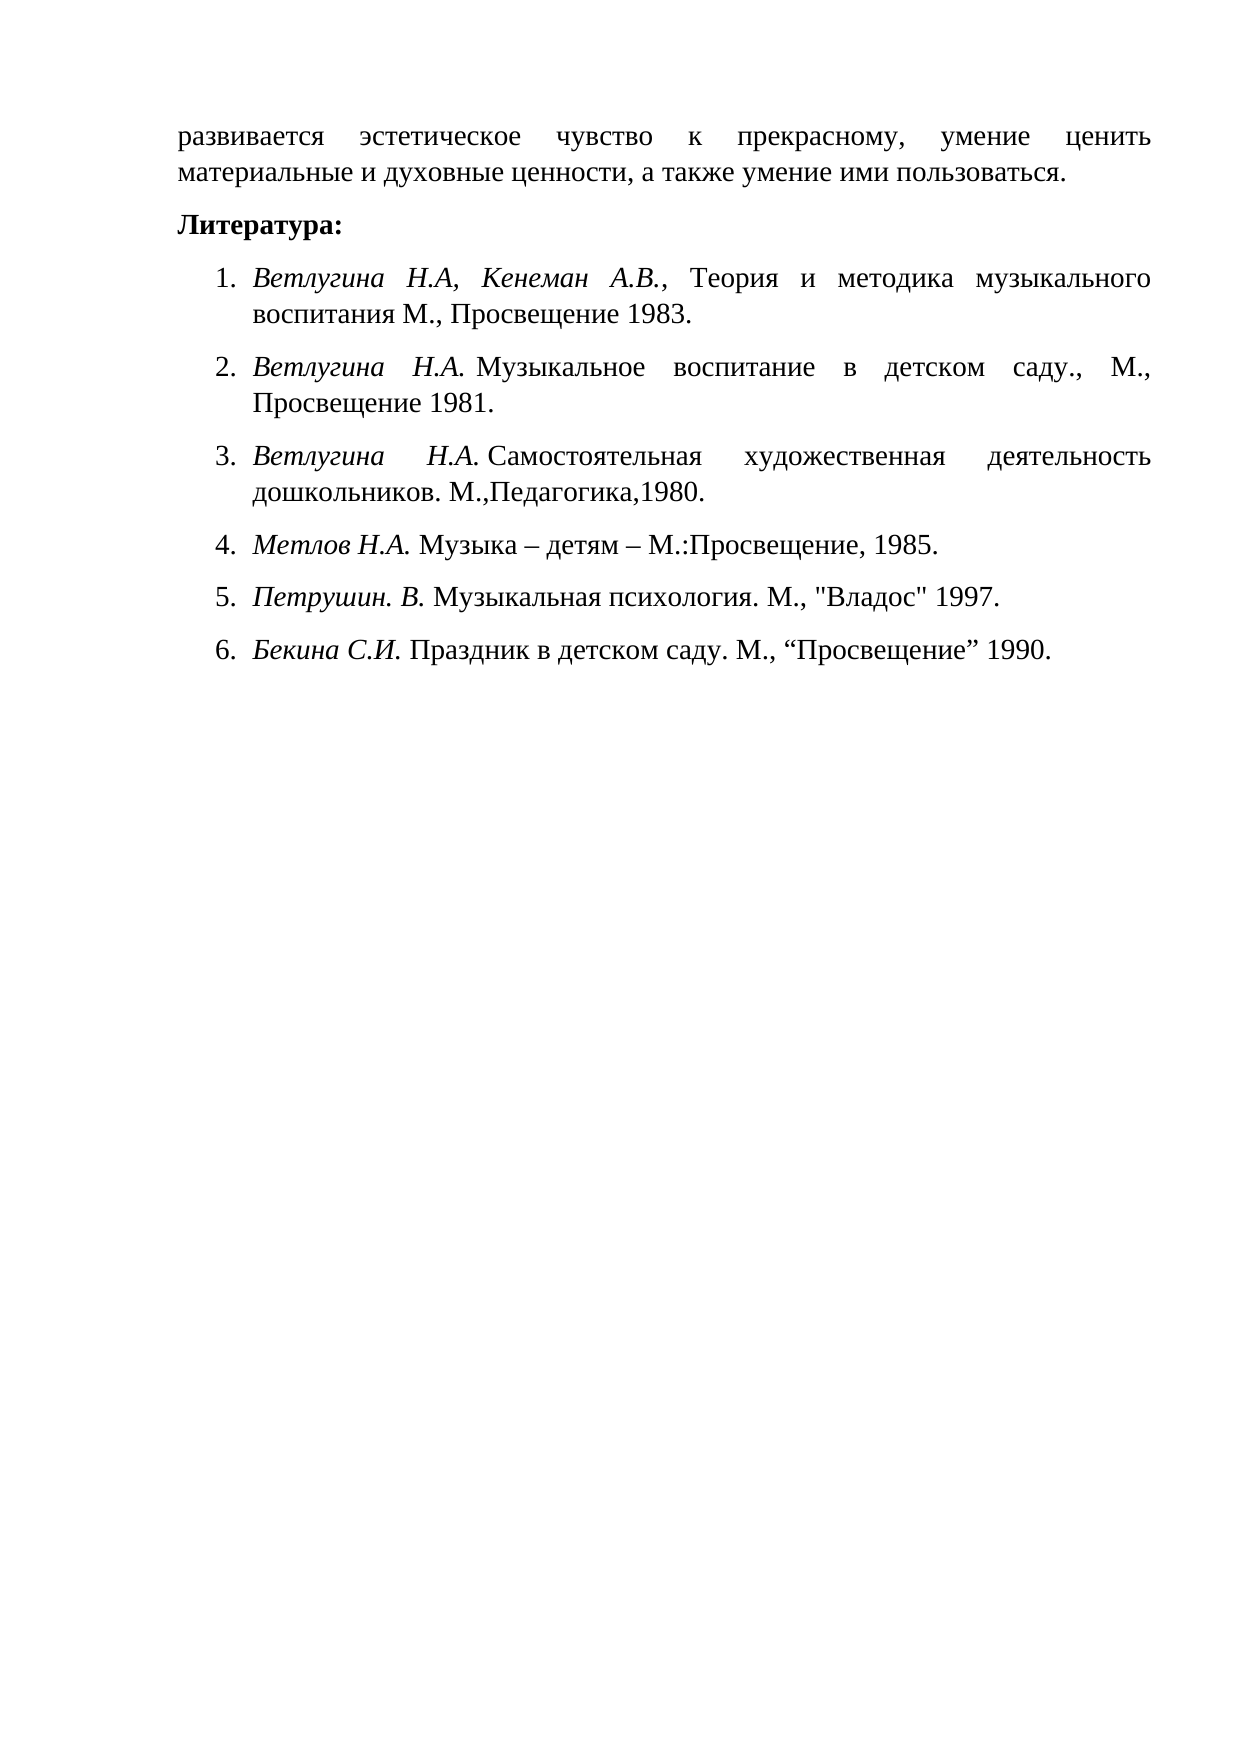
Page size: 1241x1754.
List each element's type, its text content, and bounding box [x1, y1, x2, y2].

list Петрушин. В. Музыкальная психология. М., "Владос" 1997. [215, 579, 1152, 613]
list Ветлугина Н.А. Самостоятельная художественная деятельность дошкольников. М.,Педагогика,1980. [215, 438, 1152, 507]
list Бекина С.И. Праздник в детском саду. М., “Просвещение” 1990. [215, 632, 1152, 666]
list Ветлугина Н.А. Музыкальное воспитание в детском саду., М., Просвещение 1981. [215, 349, 1152, 418]
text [177, 118, 1152, 188]
text Литература: [177, 207, 1152, 241]
list Ветлугина Н.А, Кенеман А.В., Теория и методика музыкального воспитания М., Просвещение 1983. [215, 260, 1152, 329]
list Метлов Н.А. Музыка – детям – М.:Просвещение, 1985. [215, 527, 1152, 560]
